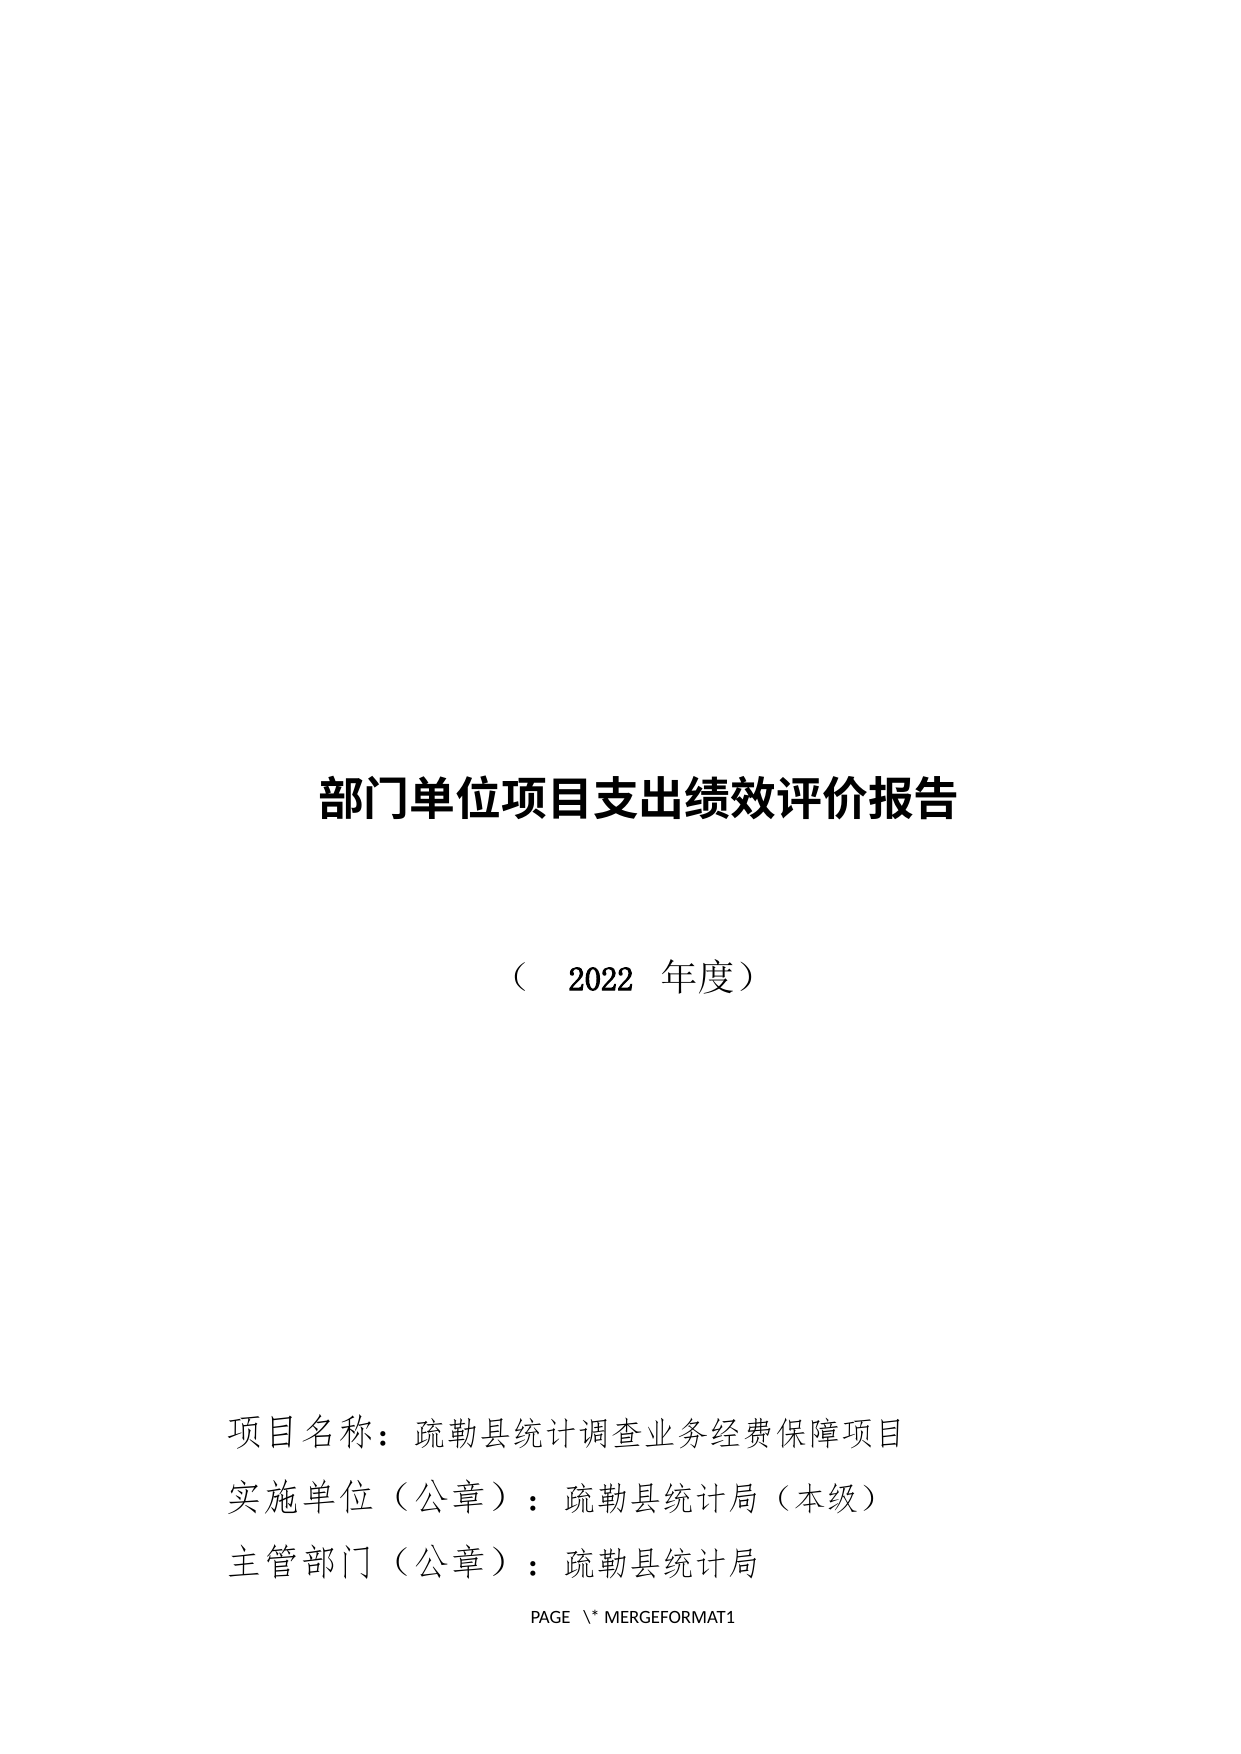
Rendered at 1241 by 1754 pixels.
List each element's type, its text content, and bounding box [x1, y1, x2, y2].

text 实施单位（公章）：疏勒县统计局（本级） [187, 1462, 1078, 1527]
text 项目名称：疏勒县统计调查业务经费保障项目 [187, 1397, 1078, 1462]
text 主管部门（公章）：疏勒县统计局 [187, 1527, 1078, 1592]
text 部门单位项目支出绩效评价报告 [187, 747, 1078, 844]
text （ 2022 年度） [187, 942, 1078, 1007]
